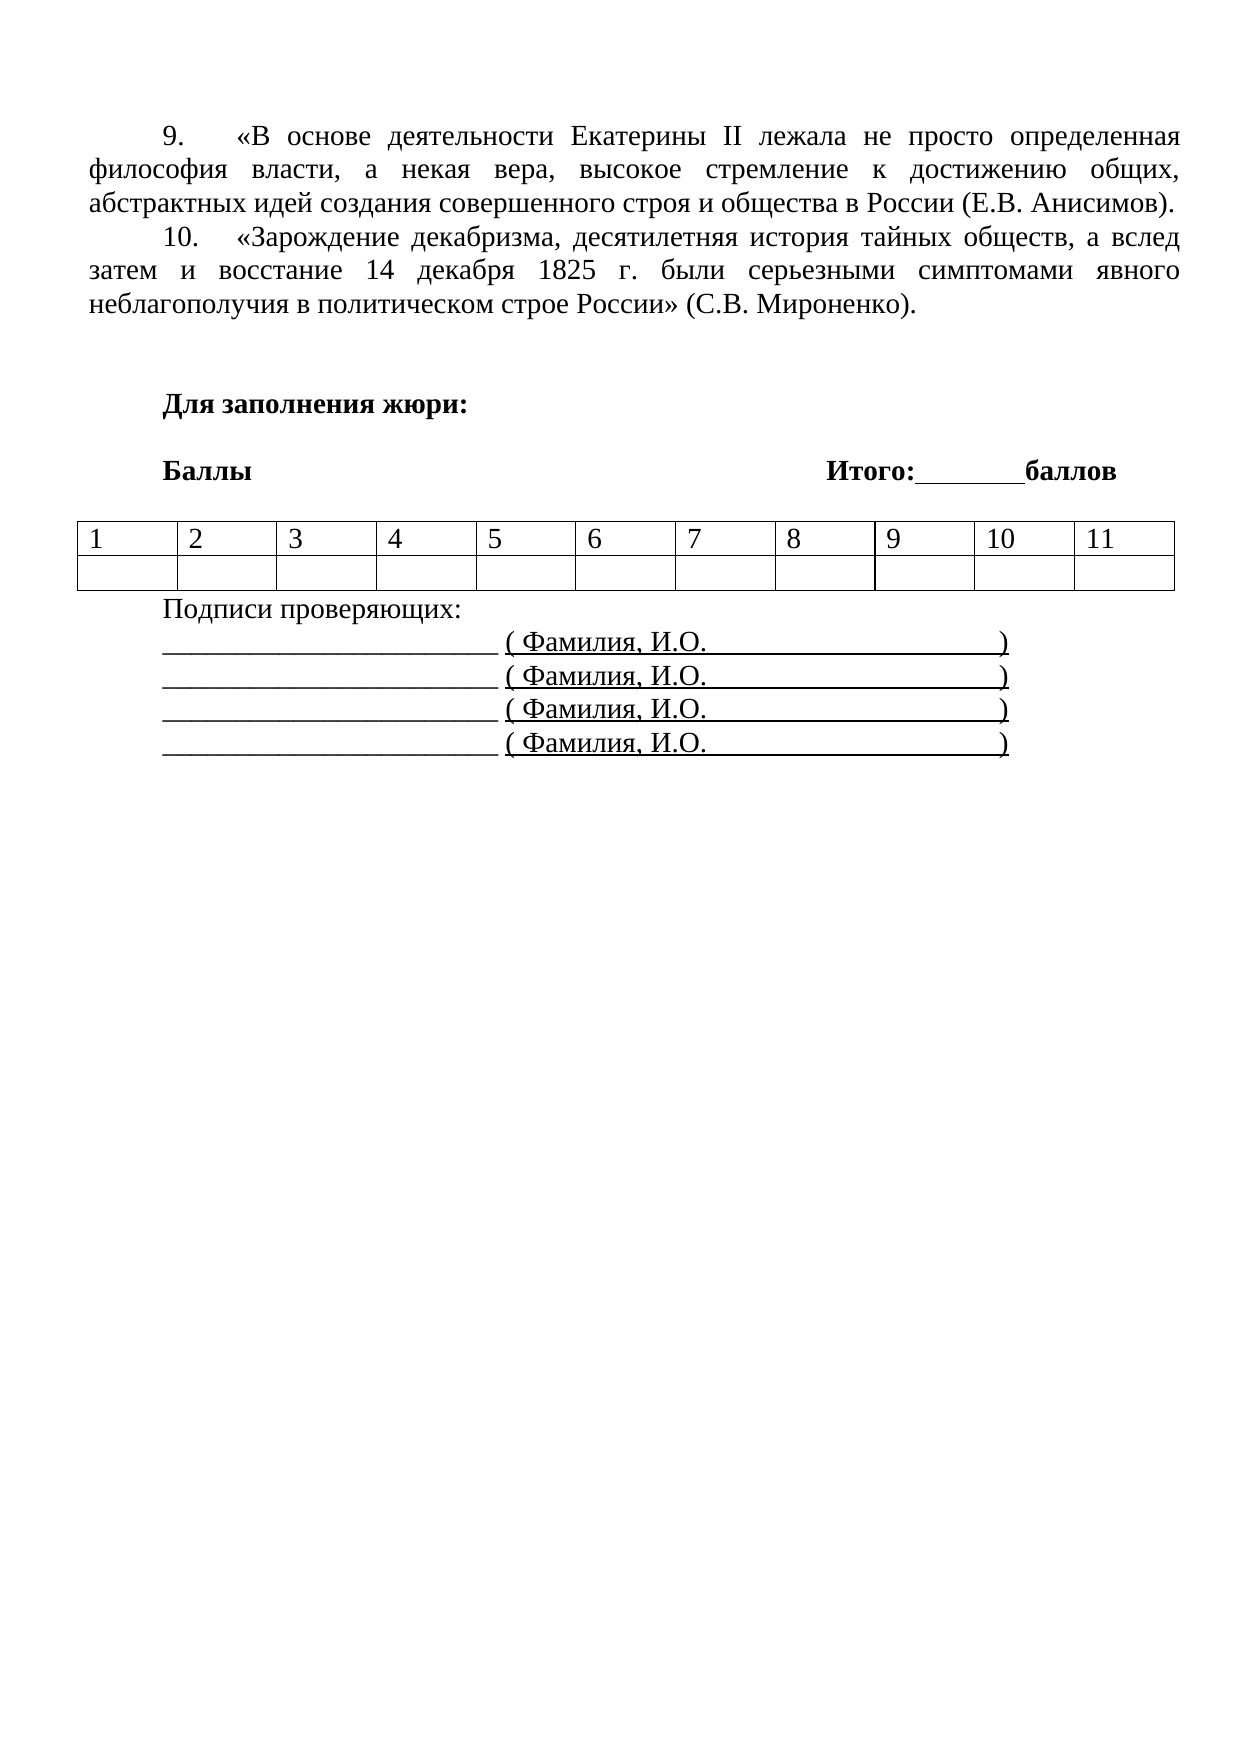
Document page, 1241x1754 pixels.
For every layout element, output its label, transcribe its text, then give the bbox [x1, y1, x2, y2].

text _______________________ ( Фамилия, И.О. ) [89, 725, 1181, 758]
table_cell [477, 556, 575, 590]
table_header 8 [776, 522, 874, 555]
table_cell [377, 556, 476, 590]
table_header 4 [377, 522, 476, 555]
table_header 11 [1075, 522, 1174, 555]
table_header 5 [477, 522, 575, 555]
text _______________________ ( Фамилия, И.О. ) [89, 658, 1181, 691]
table_cell [576, 556, 675, 590]
table_header 6 [576, 522, 675, 555]
list «В основе деятельности Екатерины II лежала не просто определенная философия власти, а некая вера, высокое стремление к достижению общих, абстрактных идей создания совершенного строя и общества в России (Е.В. Анисимов). [89, 118, 1181, 219]
table_cell [975, 556, 1074, 590]
table_header 2 [178, 522, 276, 555]
table_cell [876, 556, 974, 590]
table_cell [676, 556, 775, 590]
text _______________________ ( Фамилия, И.О. ) [89, 624, 1181, 658]
table_header 9 [876, 522, 974, 555]
table_cell [78, 556, 177, 590]
text Баллы Итого: баллов [89, 453, 1181, 487]
table_cell [178, 556, 276, 590]
table_header 7 [676, 522, 775, 555]
table_cell [776, 556, 874, 590]
table_header 10 [975, 522, 1074, 555]
table_header 3 [277, 522, 376, 555]
text Для заполнения жюри: [89, 386, 1181, 420]
table_cell [277, 556, 376, 590]
table_cell [1075, 556, 1174, 590]
list «Зарождение декабризма, десятилетняя история тайных обществ, а вслед затем и восстание 14 декабря 1825 г. были серьезными симптомами явного неблагополучия в политическом строе России» (С.В. Мироненко). [89, 219, 1181, 319]
text Подписи проверяющих: [89, 591, 1181, 624]
text _______________________ ( Фамилия, И.О. ) [89, 691, 1181, 725]
table_header 1 [78, 522, 177, 555]
